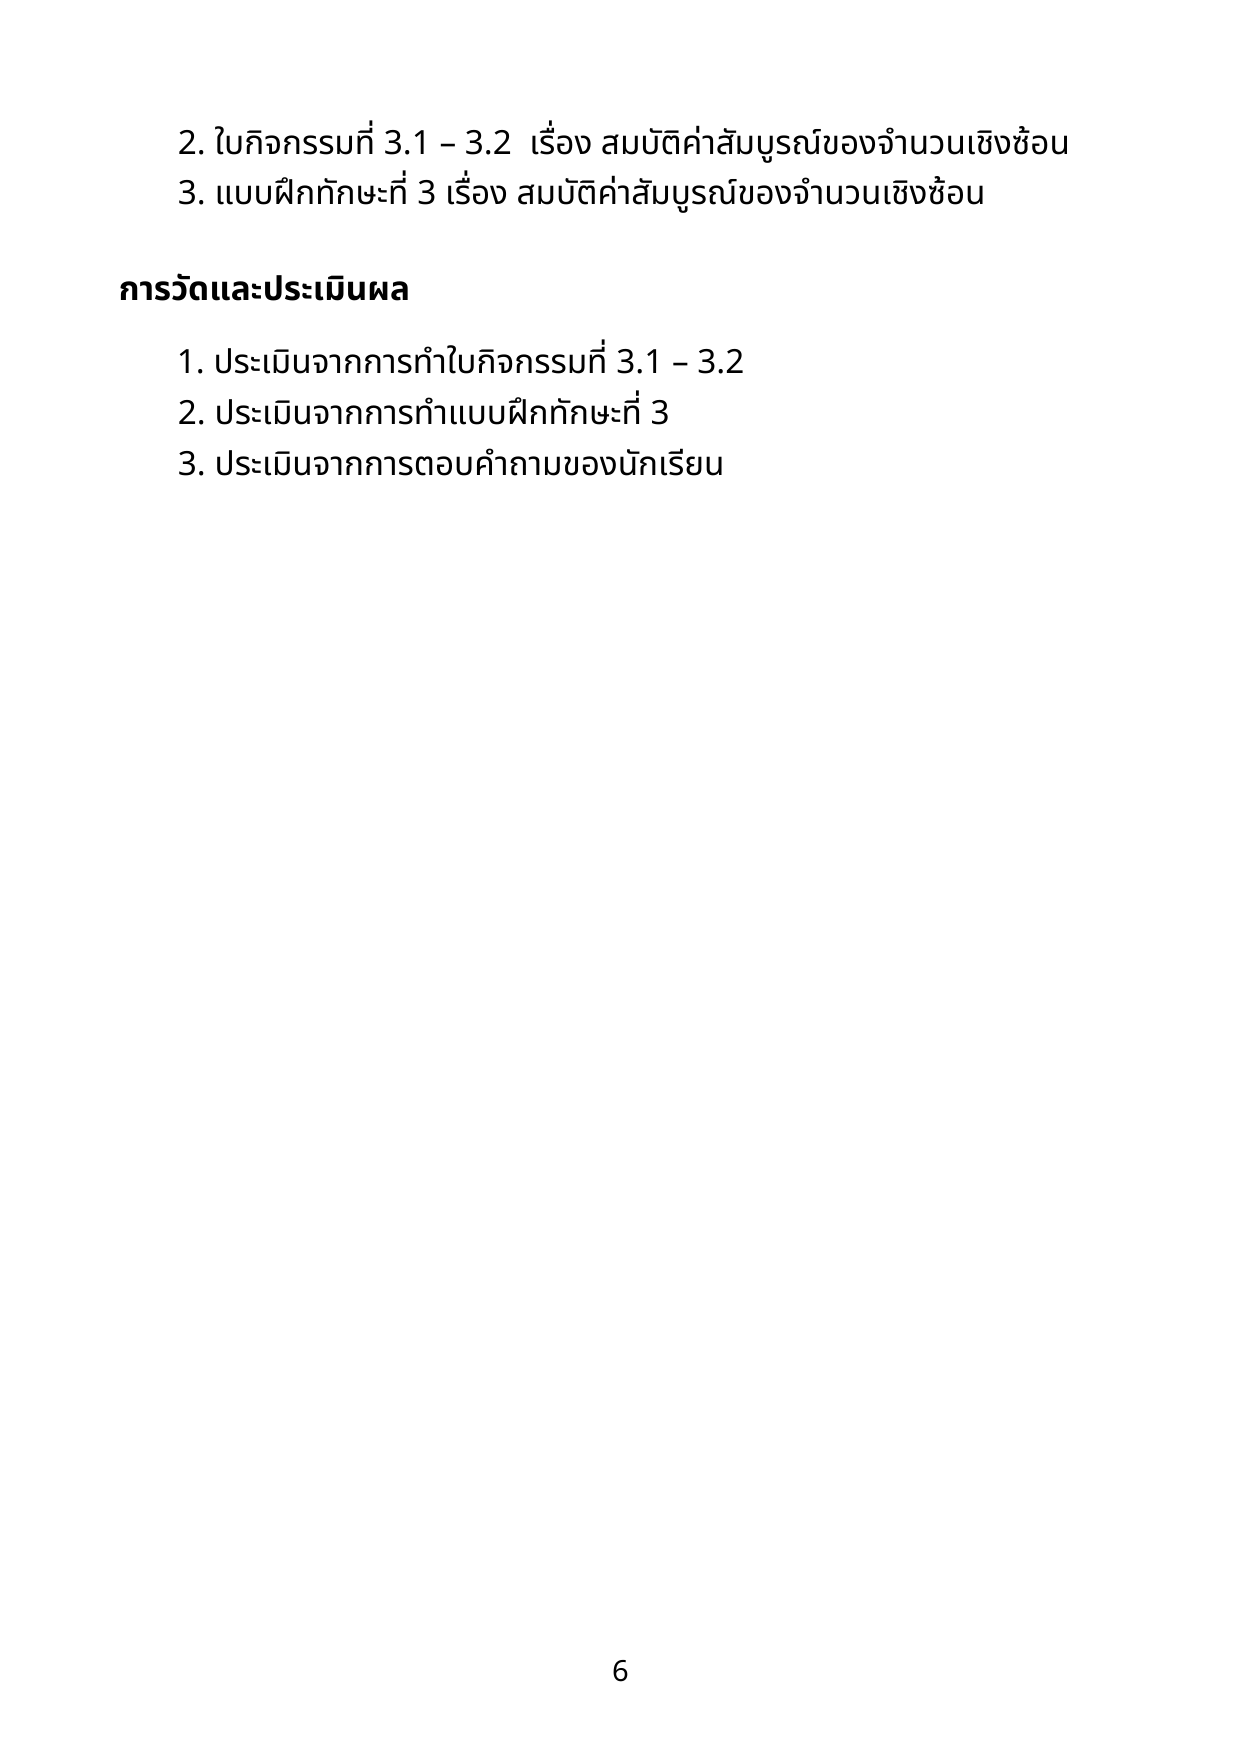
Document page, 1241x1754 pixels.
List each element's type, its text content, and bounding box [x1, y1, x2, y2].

subtitle การวัดและประเมินผล [118, 265, 1122, 316]
subtitle 2. ใบกิจกรรมที่ 3.1 – 3.2 เรื่อง สมบัติค่าสัมบูรณ์ของจำนวนเชิงซ้อน 3. แบบฝึกทักษะที่ 3 เรื่อง สมบัติค่าสัมบูรณ์ของจำนวนเชิงซ้อน [118, 118, 1122, 220]
subtitle 2. ประเมินจากการทำแบบฝึกทักษะที่ 3 3. ประเมินจากการตอบคำถามของนักเรียน [118, 389, 1122, 490]
subtitle 1. ประเมินจากการทำใบกิจกรรมที่ 3.1 – 3.2 [118, 338, 1122, 389]
